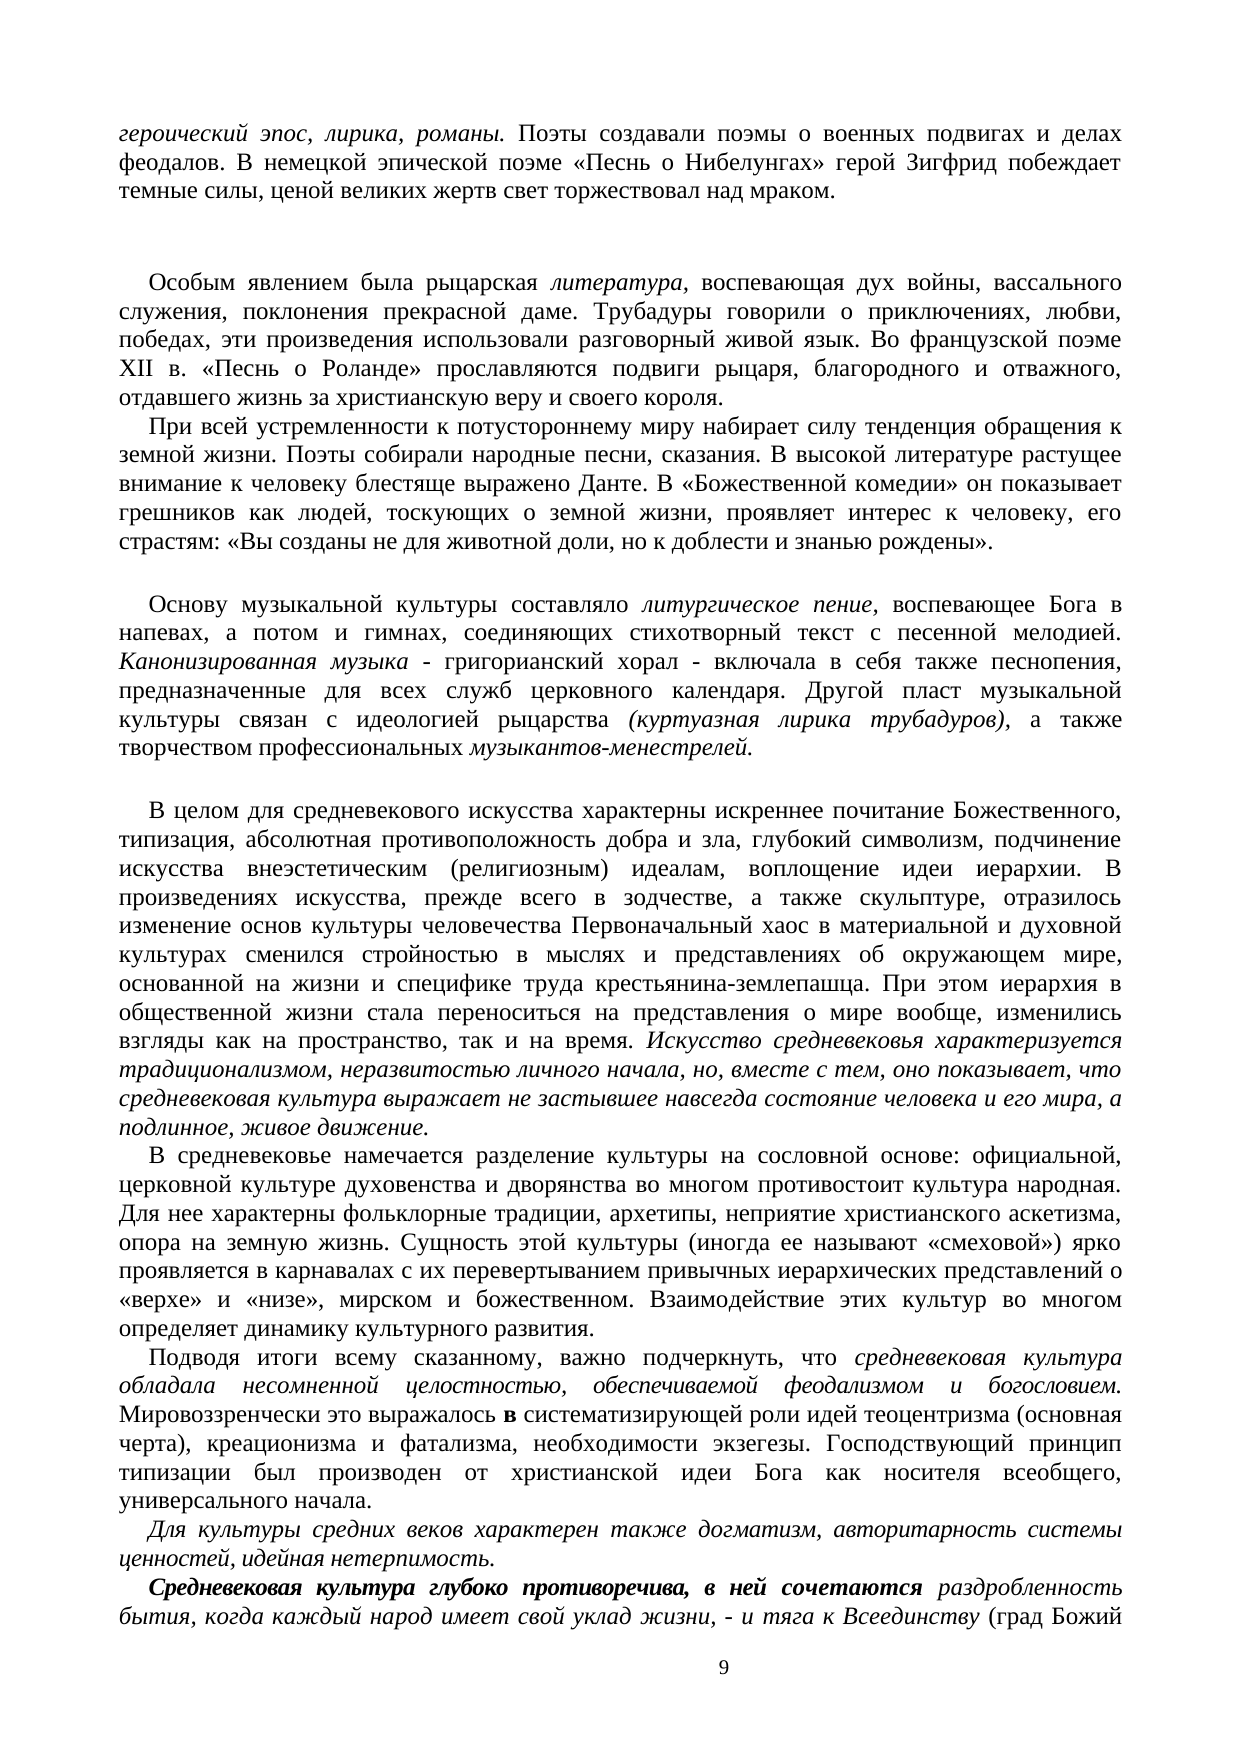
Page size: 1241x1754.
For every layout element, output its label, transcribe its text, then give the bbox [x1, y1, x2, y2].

text Основу музыкальной культуры составляло литургическое пение, воспевающее Бога в напевах, а потом и гимнах, соединяющих стихотворный текст с песенной мелодией. Канонизированная музыка - григорианский хорал - включала в себя также песнопения, предназначенные для всех служб церковного календаря. Другой пласт музыкальной культуры связан с идеологией рыцарства (куртуазная лирика трубадуров), а также творчеством профессиональных музыкантов-менестрелей. [119, 589, 1122, 761]
text При всей устремленности к потустороннему миру набирает силу тенденция обращения к земной жизни. Поэты собирали народные песни, сказания. В высокой литературе растущее внимание к человеку блестяще выражено Данте. В «Божественной комедии» он показывает грешников как людей, тоскующих о земной жизни, проявляет интерес к человеку, его страстям: «Вы созданы не для животной доли, но к доблести и знанью рождены». [119, 411, 1122, 554]
text Подводя итоги всему сказанному, важно подчеркнуть, что средневековая культура обладала несомненной целостностью, обеспечиваемой феодализмом и богословием. Мировоззренчески это выражалось в систематизирующей роли идей теоцентризма (основная черта), креационизма и фатализма, необходимости экзегезы. Господствующий принцип типизации был производен от христианской идеи Бога как носителя всеобщего, универсального начала. [119, 1342, 1122, 1514]
text Для культуры средних веков характерен также догматизм, авторитарность системы ценностей, идейная нетерпимость. [119, 1514, 1122, 1572]
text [119, 1572, 1122, 1629]
text В целом для средневекового искусства характерны искреннее почитание Божественного, типизация, абсолютная противоположность добра и зла, глубокий символизм, подчинение искусства внеэстетическим (религиозным) идеалам, воплощение идеи иерархии. В произведениях искусства, прежде всего в зодчестве, а также скульптуре, отразилось изменение основ культуры человечества Первоначальный хаос в материальной и духовной культурах сменился стройностью в мыслях и представлениях об окружающем мире, основанной на жизни и специфике труда крестьянина-землепашца. При этом иерархия в общественной жизни стала переноситься на представления о мире вообще, изменились взгляды как на пространство, так и на время. Искусство средневековья характеризуется традиционализмом, неразвитостью личного начала, но, вместе с тем, оно показывает, что средневековая культура выражает не застывшее навсегда состояние человека и его мира, а подлинное, живое движение. [119, 795, 1122, 1140]
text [119, 118, 1122, 204]
text Особым явлением была рыцарская литература, воспевающая дух войны, вассального служения, поклонения прекрасной даме. Трубадуры говорили о приключениях, любви, победах, эти произведения использовали разговорный живой язык. Во французской поэме XII в. «Песнь о Роланде» прославляются подвиги рыцаря, благородного и отважного, отдавшего жизнь за христианскую веру и своего короля. [119, 267, 1122, 411]
text В средневековье намечается разделение культуры на сословной основе: официальной, церковной культуре духовенства и дворянства во многом противостоит культура народная. Для нее характерны фольклорные традиции, архетипы, неприятие христианского аскетизма, опора на земную жизнь. Сущность этой культуры (иногда ее называют «смеховой») ярко проявляется в карнавалах с их перевертыванием привычных иерархических представлений о «верхе» и «низе», мирском и божественном. Взаимодействие этих культур во многом определяет динамику культурного развития. [119, 1140, 1122, 1342]
